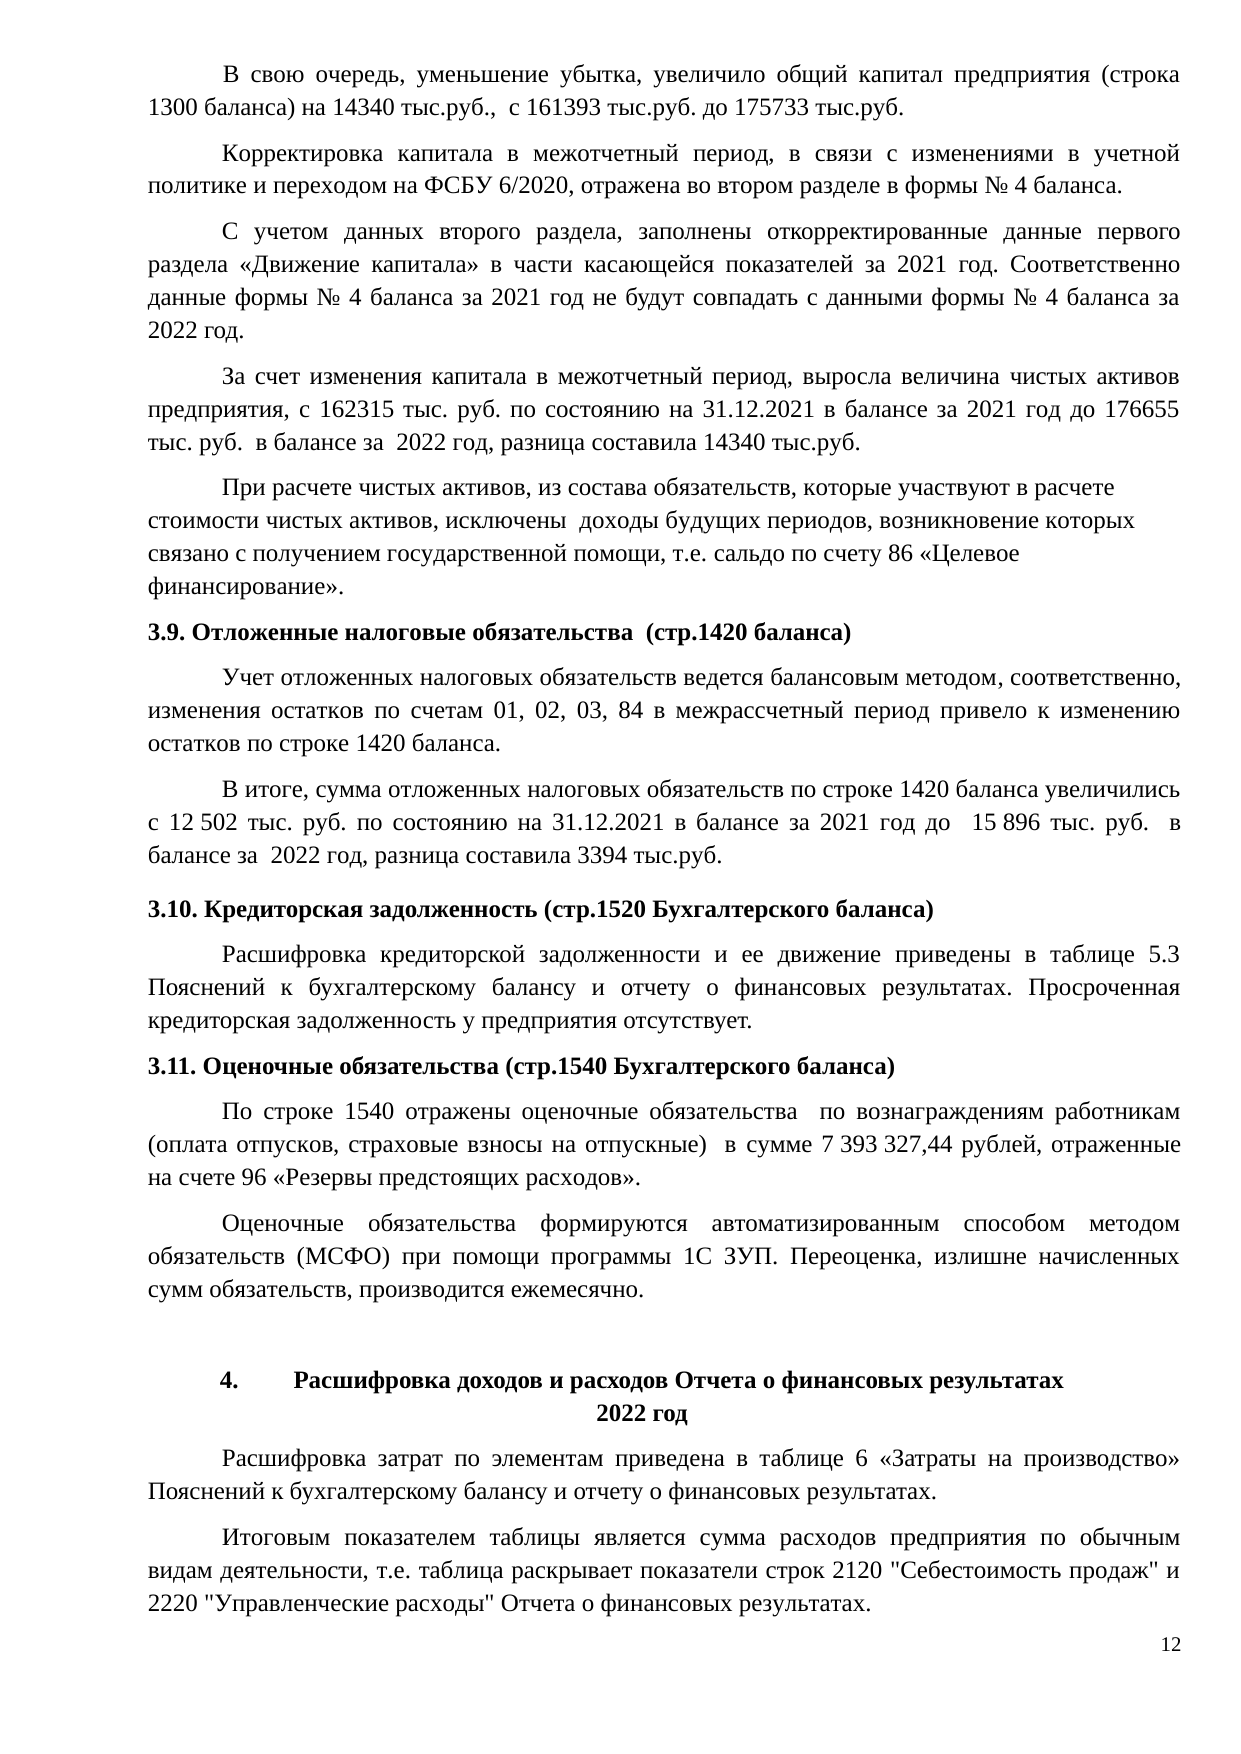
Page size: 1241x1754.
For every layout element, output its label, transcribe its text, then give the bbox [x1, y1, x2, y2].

text 3.9. Отложенные налоговые обязательства (стр.1420 баланса) [148, 662, 1181, 691]
text В свою очередь, уменьшение убытка, увеличило общий капитал предприятия (строка 1300 баланса) на 14340 тыс.руб., с 161393 тыс.руб. до 175733 тыс.руб. [148, 104, 1181, 166]
text С учетом данных второго раздела, заполнены откорректированные данные первого раздела «Движение капитала» в части касающейся показателей за 2021 год. Соответственно данные формы № 4 баланса за 2021 год не будут совпадать с данными формы № 4 баланса за 2022 год. [148, 262, 1181, 389]
text 3.11. Оценочные обязательства (стр.1540 Бухгалтерского баланса) [148, 1096, 1181, 1125]
text 3.10. Кредиторская задолженность (стр.1520 Бухгалтерского баланса) [148, 939, 1181, 968]
table_header Расшифровка доходов и расходов Отчета о финансовых результатах 2022 год [146, 1411, 1137, 1476]
text Расшифровка кредиторской задолженности и ее движение приведены в таблице 5.3 Пояснений к бухгалтерскому балансу и отчету о финансовых результатах. Просроченная кредиторская задолженность у предприятия отсутствует. [148, 985, 1181, 1080]
text Корректировка капитала в межотчетный период, в связи с изменениями в учетной политике и переходом на ФСБУ 6/2020, отражена во втором разделе в формы № 4 баланса. [148, 183, 1181, 245]
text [148, 59, 1181, 88]
text При расчете чистых активов, из состава обязательств, которые участвуют в расчете стоимости чистых активов, исключены доходы будущих периодов, возникновение которых связано с получением государственной помощи, т.е. сальдо по счету 86 «Целевое финансирование». [148, 518, 1181, 646]
text По строке 1540 отражены оценочные обязательства по вознаграждениям работникам (оплата отпусков, страховые взносы на отпускные) в сумме 7 393 327,44 рублей, отраженные на счете 96 «Резервы предстоящих расходов». [148, 1142, 1181, 1237]
list Расшифровка затрат по элементам приведена в таблице 6 «Затраты на производство» Пояснений к бухгалтерскому балансу и отчету о финансовых результатах. [148, 1489, 1181, 1551]
text Учет отложенных налоговых обязательств ведется балансовым методом, соответственно, изменения остатков по счетам 01, 02, 03, 84 в межрассчетный период привело к изменению остатков по строке 1420 баланса. [148, 708, 1181, 803]
text В итоге, сумма отложенных налоговых обязательств по строке 1420 баланса увеличились с 12 502 тыс. руб. по состоянию на 31.12.2021 в балансе за 2021 год до 15 896 тыс. руб. в балансе за 2022 год, разница составила 3394 тыс.руб. [148, 819, 1181, 914]
text Оценочные обязательства формируются автоматизированным способом методом обязательств (МСФО) при помощи программы 1С ЗУП. Переоценка, излишне начисленных сумм обязательств, производится ежемесячно. [148, 1253, 1181, 1348]
text За счет изменения капитала в межотчетный период, выросла величина чистых активов предприятия, с 162315 тыс. руб. по состоянию на 31.12.2021 в балансе за 2021 год до 176655 тыс. руб. в балансе за 2022 год, разница составила 14340 тыс.руб. [148, 406, 1181, 501]
